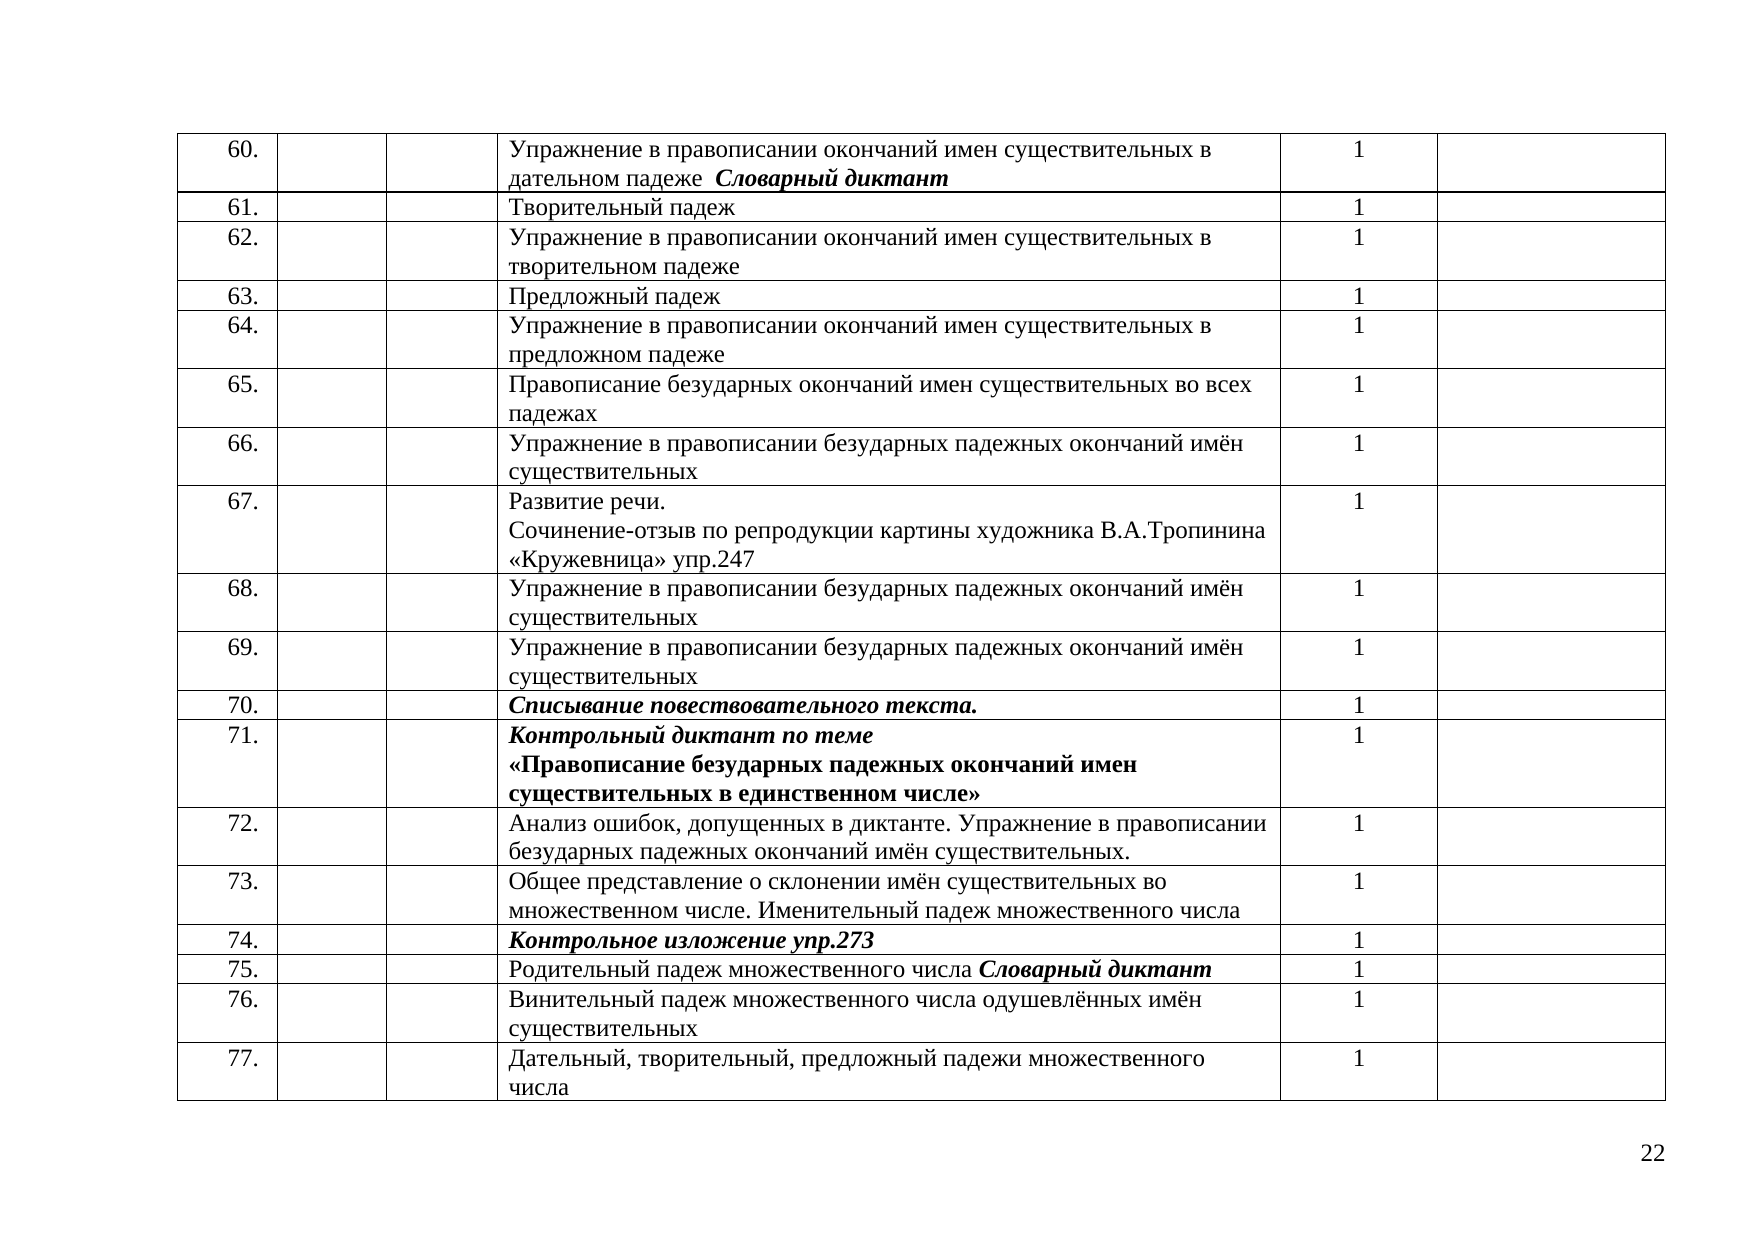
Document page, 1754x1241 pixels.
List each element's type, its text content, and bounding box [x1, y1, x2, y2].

table_cell Упражнение в правописании окончаний имен существительных в творительном падеже [498, 222, 1280, 280]
table_cell [387, 984, 497, 1042]
table_cell [387, 632, 497, 689]
table_cell [1438, 281, 1665, 309]
table_cell 1 [1281, 222, 1437, 280]
table_cell 1 [1281, 428, 1437, 485]
table_cell Анализ ошибок, допущенных в диктанте. Упражнение в правописании безударных падежных окончаний имён существительных. [498, 808, 1280, 865]
table_cell [178, 955, 277, 983]
table_cell [178, 281, 277, 309]
table_cell [1438, 193, 1665, 221]
table_cell 1 [1281, 955, 1437, 983]
table_cell 1 [1281, 984, 1437, 1042]
table_cell Упражнение в правописании окончаний имен существительных в предложном падеже [498, 311, 1280, 368]
table_cell [178, 574, 277, 631]
table_cell 1 [1281, 691, 1437, 719]
table_cell [178, 193, 277, 221]
table_cell [278, 428, 386, 485]
table_cell [387, 486, 497, 572]
table_cell [278, 369, 386, 427]
table_cell [278, 486, 386, 572]
table_cell [387, 369, 497, 427]
table_cell [178, 691, 277, 719]
table_cell [387, 691, 497, 719]
table_cell 1 [1281, 866, 1437, 924]
table_cell [278, 925, 386, 953]
table_cell [1438, 134, 1665, 191]
table_cell [278, 1043, 386, 1100]
table_cell [1438, 222, 1665, 280]
table_cell Контрольное изложение упр.273 [498, 925, 1280, 953]
table_cell [387, 574, 497, 631]
table_cell 1 [1281, 632, 1437, 689]
table_cell [1438, 925, 1665, 953]
table_cell [278, 866, 386, 924]
table_cell [178, 632, 277, 689]
table_cell [387, 428, 497, 485]
table_cell 1 [1281, 369, 1437, 427]
table_cell Предложный падеж [498, 281, 1280, 309]
table_cell [278, 632, 386, 689]
table_cell [278, 311, 386, 368]
table_cell [387, 134, 497, 191]
table_cell 1 [1281, 1043, 1437, 1100]
table_cell Списывание повествовательного текста. [498, 691, 1280, 719]
table_cell [1438, 808, 1665, 865]
table_cell [278, 955, 386, 983]
table_cell [1438, 574, 1665, 631]
table_cell Общее представление о склонении имён существительных во множественном числе. Именительный падеж множественного числа [498, 866, 1280, 924]
table_cell [278, 222, 386, 280]
table_cell [387, 222, 497, 280]
table_cell [178, 808, 277, 865]
table_cell [178, 428, 277, 485]
table_cell [278, 691, 386, 719]
table_cell Упражнение в правописании безударных падежных окончаний имён существительных [498, 632, 1280, 689]
table_cell [387, 281, 497, 309]
table_cell [278, 984, 386, 1042]
table_cell [387, 311, 497, 368]
table_cell [178, 369, 277, 427]
table_cell [1438, 720, 1665, 807]
table_cell [387, 1043, 497, 1100]
table_cell Винительный падеж множественного числа одушевлённых имён существительных [498, 984, 1280, 1042]
table_cell 1 [1281, 925, 1437, 953]
table_cell [178, 720, 277, 807]
table_cell Упражнение в правописании безударных падежных окончаний имён существительных [498, 428, 1280, 485]
table_cell [1438, 955, 1665, 983]
table_cell [1438, 486, 1665, 572]
table_cell [278, 281, 386, 309]
table_cell [178, 311, 277, 368]
table_cell [387, 955, 497, 983]
table_cell [178, 134, 277, 191]
table_cell 1 [1281, 281, 1437, 309]
table_cell [387, 720, 497, 807]
table_cell [1438, 691, 1665, 719]
table_cell [1438, 632, 1665, 689]
table_cell Дательный, творительный, предложный падежи множественного числа [498, 1043, 1280, 1100]
table_cell [1438, 984, 1665, 1042]
table_cell [278, 720, 386, 807]
table_cell 1 [1281, 134, 1437, 191]
table_cell [278, 193, 386, 221]
table_cell [387, 866, 497, 924]
table_cell [1438, 1043, 1665, 1100]
table_cell [1438, 369, 1665, 427]
table_cell Контрольный диктант по теме «Правописание безударных падежных окончаний имен существительных в единственном числе» [498, 720, 1280, 807]
table_cell 1 [1281, 808, 1437, 865]
table_cell [178, 984, 277, 1042]
table_cell [178, 222, 277, 280]
table_cell 1 [1281, 311, 1437, 368]
table_cell [278, 134, 386, 191]
table_cell 1 [1281, 193, 1437, 221]
table_cell 1 [1281, 720, 1437, 807]
table_cell [178, 486, 277, 572]
table_cell [387, 193, 497, 221]
table_cell Родительный падеж множественного числа Словарный диктант [498, 955, 1280, 983]
table_cell Правописание безударных окончаний имен существительных во всех падежах [498, 369, 1280, 427]
table_cell 1 [1281, 486, 1437, 572]
table_cell Творительный падеж [498, 193, 1280, 221]
table_cell Развитие речи. Сочинение-отзыв по репродукции картины художника В.А.Тропинина «Кружевница» упр.247 [498, 486, 1280, 572]
table_cell [1438, 428, 1665, 485]
table_cell [387, 925, 497, 953]
table_cell [1438, 866, 1665, 924]
table_cell [387, 808, 497, 865]
table_cell [278, 574, 386, 631]
table_cell [178, 866, 277, 924]
table_cell [178, 925, 277, 953]
table_cell Упражнение в правописании безударных падежных окончаний имён существительных [498, 574, 1280, 631]
table_cell [278, 808, 386, 865]
table_cell Упражнение в правописании окончаний имен существительных в дательном падеже Словарный диктант [498, 134, 1280, 191]
table_cell 1 [1281, 574, 1437, 631]
table_cell [178, 1043, 277, 1100]
table_cell [1438, 311, 1665, 368]
